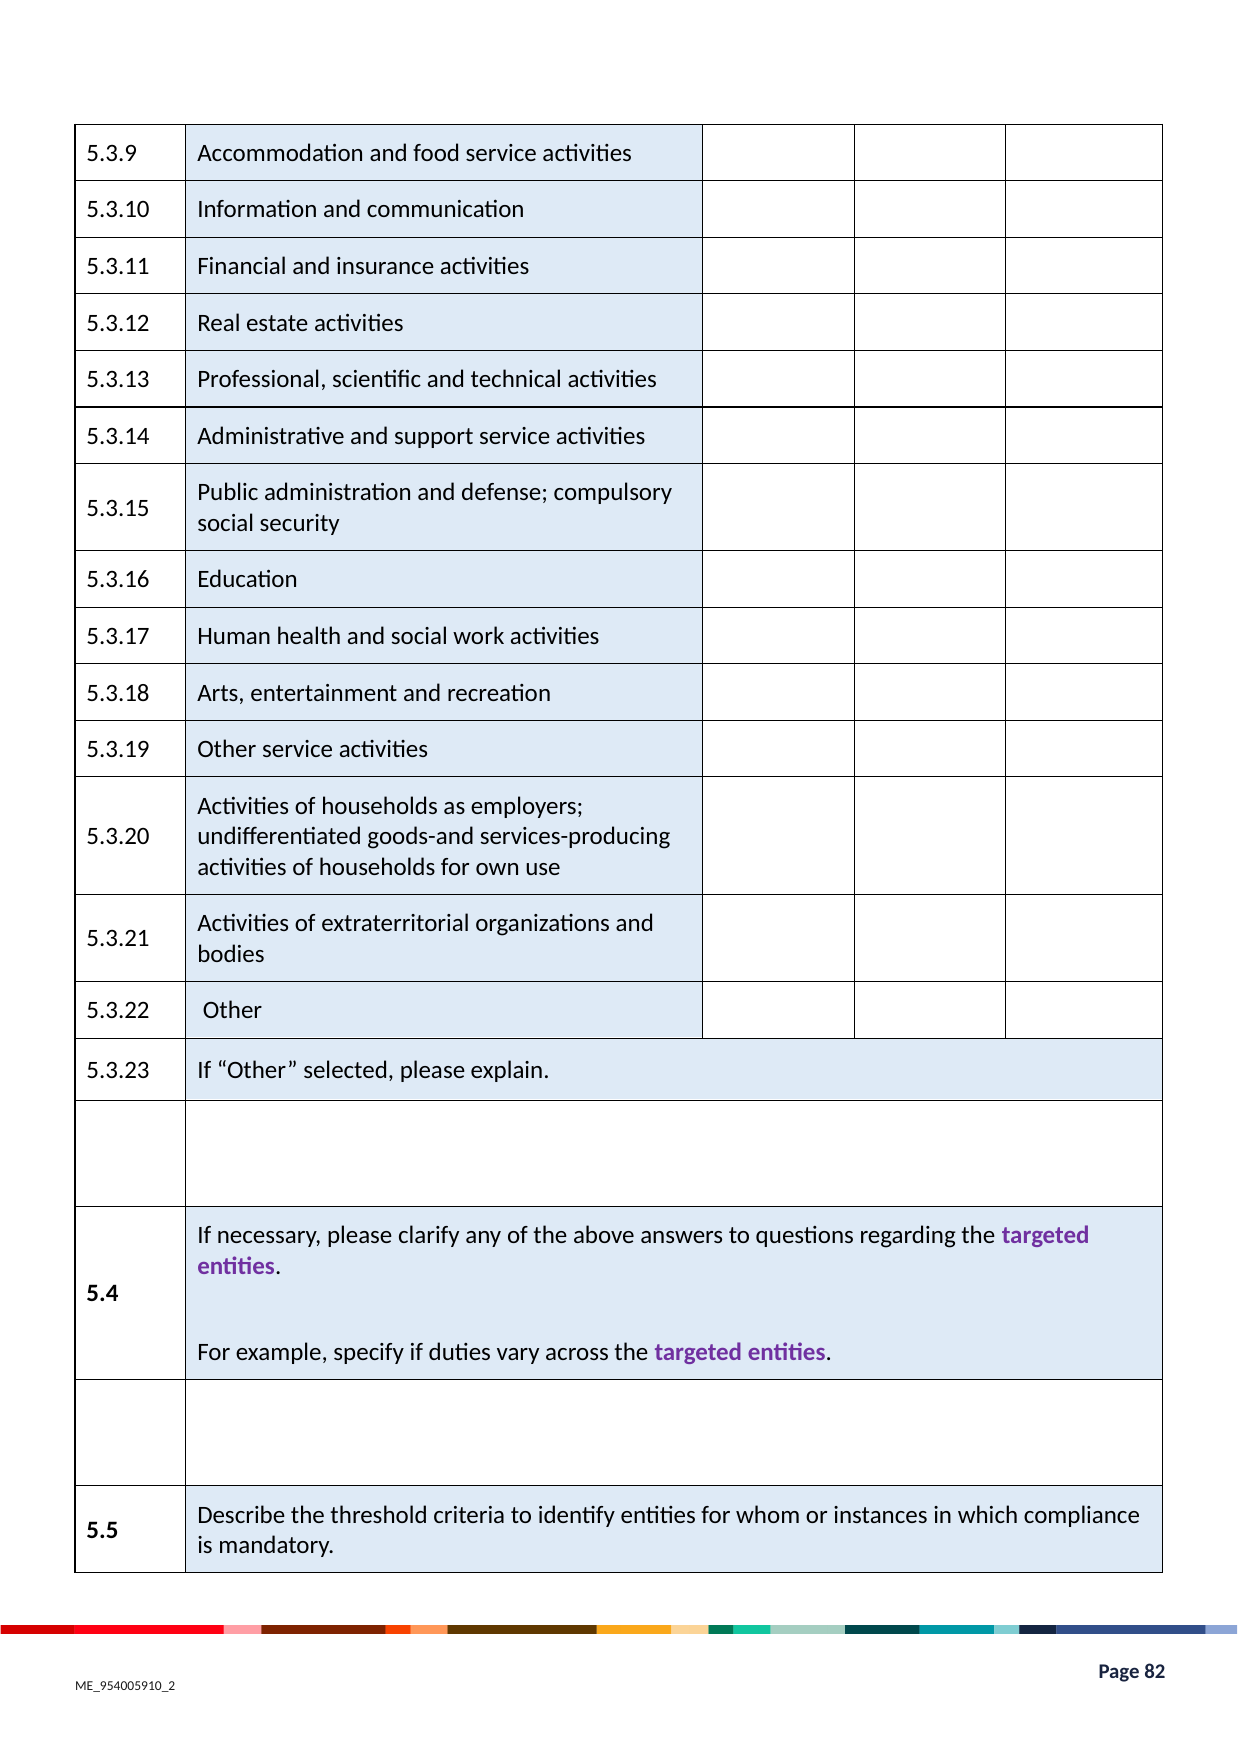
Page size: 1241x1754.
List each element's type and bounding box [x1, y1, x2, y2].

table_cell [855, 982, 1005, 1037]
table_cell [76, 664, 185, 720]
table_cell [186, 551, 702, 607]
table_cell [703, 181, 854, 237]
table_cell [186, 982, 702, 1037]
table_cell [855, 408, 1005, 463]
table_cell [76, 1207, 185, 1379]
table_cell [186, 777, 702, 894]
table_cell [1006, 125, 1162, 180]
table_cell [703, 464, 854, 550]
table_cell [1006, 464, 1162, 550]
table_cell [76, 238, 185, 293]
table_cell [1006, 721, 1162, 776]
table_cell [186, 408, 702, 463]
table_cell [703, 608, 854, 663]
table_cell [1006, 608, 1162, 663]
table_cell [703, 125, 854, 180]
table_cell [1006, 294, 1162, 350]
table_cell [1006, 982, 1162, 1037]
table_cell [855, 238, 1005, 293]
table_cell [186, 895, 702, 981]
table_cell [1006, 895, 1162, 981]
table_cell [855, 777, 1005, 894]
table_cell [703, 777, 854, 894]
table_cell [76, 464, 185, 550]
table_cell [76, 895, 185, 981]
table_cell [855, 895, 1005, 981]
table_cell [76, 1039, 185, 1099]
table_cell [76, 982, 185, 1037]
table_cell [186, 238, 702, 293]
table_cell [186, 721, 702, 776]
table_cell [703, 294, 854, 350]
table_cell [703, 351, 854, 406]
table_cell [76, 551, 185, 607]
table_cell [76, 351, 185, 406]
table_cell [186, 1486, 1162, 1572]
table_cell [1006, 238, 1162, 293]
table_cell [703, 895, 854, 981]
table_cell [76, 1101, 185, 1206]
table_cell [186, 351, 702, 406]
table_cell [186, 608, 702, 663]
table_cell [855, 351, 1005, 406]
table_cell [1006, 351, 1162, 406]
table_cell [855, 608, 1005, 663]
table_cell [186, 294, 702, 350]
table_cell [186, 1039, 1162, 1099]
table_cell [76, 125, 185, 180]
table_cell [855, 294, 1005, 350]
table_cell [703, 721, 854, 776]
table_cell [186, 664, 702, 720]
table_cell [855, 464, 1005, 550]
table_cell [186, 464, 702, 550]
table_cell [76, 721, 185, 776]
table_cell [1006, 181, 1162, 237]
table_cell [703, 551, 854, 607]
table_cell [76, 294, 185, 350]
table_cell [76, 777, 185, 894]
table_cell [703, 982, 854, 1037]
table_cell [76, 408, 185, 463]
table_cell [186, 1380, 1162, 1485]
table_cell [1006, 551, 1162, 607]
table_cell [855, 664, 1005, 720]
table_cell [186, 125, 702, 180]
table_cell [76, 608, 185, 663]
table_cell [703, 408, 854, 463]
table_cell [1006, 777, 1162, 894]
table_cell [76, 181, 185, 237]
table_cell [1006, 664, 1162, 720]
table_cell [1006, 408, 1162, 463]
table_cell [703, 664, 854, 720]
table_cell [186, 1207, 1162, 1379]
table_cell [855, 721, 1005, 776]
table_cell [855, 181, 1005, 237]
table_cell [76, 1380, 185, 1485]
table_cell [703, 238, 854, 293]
picture [0, 1625, 1236, 1634]
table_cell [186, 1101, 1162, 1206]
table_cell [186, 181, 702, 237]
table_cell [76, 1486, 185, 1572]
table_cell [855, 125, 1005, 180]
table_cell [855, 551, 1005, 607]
